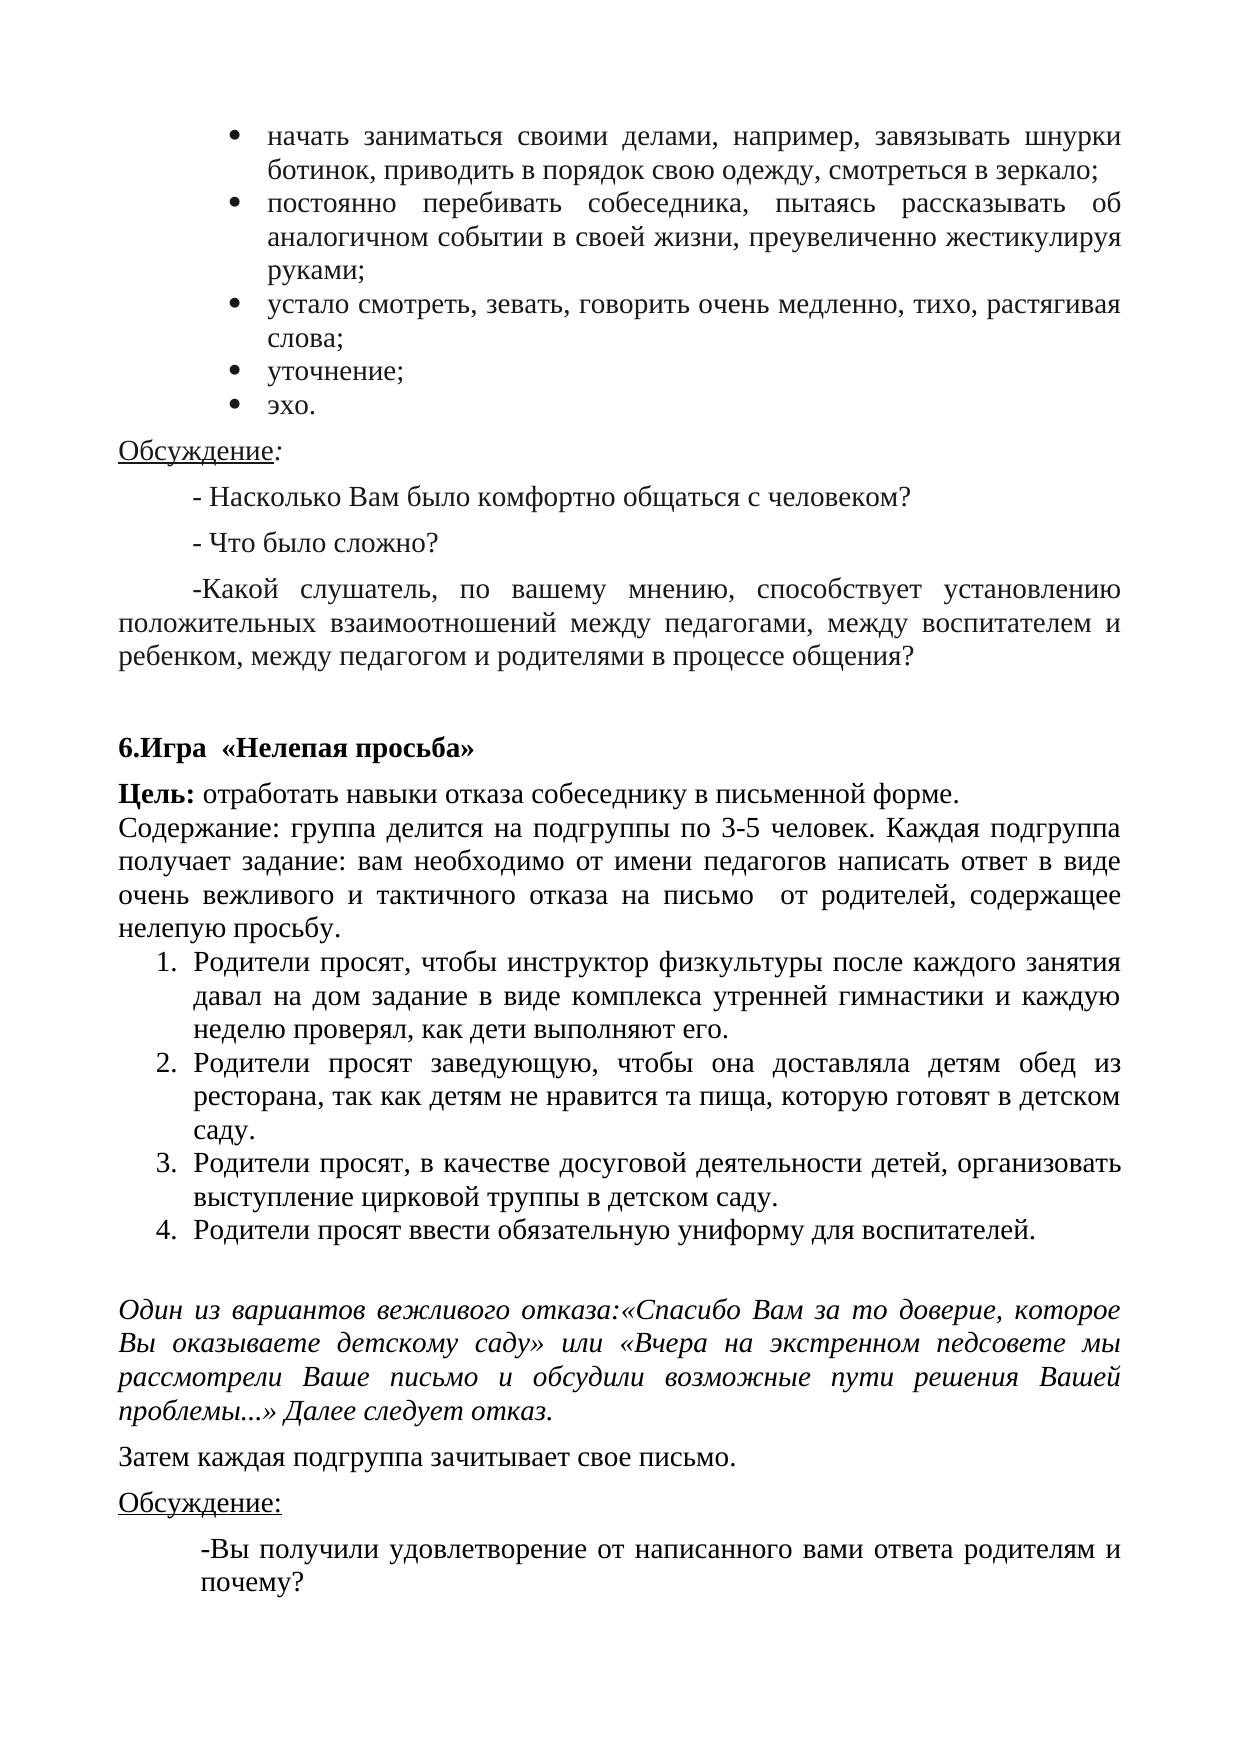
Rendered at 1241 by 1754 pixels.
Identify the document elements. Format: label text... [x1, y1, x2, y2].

list эхо. [229, 387, 1122, 421]
list Содержание: группа делится на подгруппы по 3-5 человек. Каждая подгруппа получает задание: вам необходимо от имени педагогов написать ответ в виде очень вежливого и тактичного отказа на письмо от родителей, содержащее нелепую просьбу. [118, 810, 1122, 944]
list Родители просят, в качестве досуговой деятельности детей, организовать выступление цирковой труппы в детском саду. [156, 1145, 1122, 1212]
text 6.Игра «Нелепая просьба» [118, 730, 1122, 764]
text Обсуждение: [118, 1485, 1122, 1518]
list устало смотреть, зевать, говорить очень медленно, тихо, растягивая слова; [229, 286, 1122, 353]
text Один из вариантов вежливого отказа:«Спасибо Вам за то доверие, которое Вы оказываете детскому саду» или «Вчера на экстренном педсовете мы рассмотрели Ваше письмо и обсудили возможные пути решения Вашей проблемы...» Далее следует отказ. [118, 1292, 1122, 1426]
list Цель: отработать навыки отказа собеседнику в письменной форме. [118, 776, 1122, 810]
text -Какой слушатель, по вашему мнению, способствует установлению положительных взаимоотношений между педагогами, между воспитателем и ребенком, между педагогом и родителями в процессе общения? [118, 571, 1122, 672]
list уточнение; [229, 353, 1122, 387]
list постоянно перебивать собеседника, пытаясь рассказывать об аналогичном событии в своей жизни, преувеличенно жестикулируя руками; [229, 185, 1122, 286]
list начать заниматься своими делами, например, завязывать шнурки ботинок, приводить в порядок свою одежду, смотреться в зеркало; [229, 118, 1122, 185]
text Обсуждение: [118, 433, 1122, 467]
list Родители просят заведующую, чтобы она доставляла детям обед из ресторана, так как детям не нравится та пища, которую готовят в детском саду. [156, 1045, 1122, 1145]
list -Вы получили удовлетворение от написанного вами ответа родителям и почему? [200, 1531, 1122, 1598]
text - Насколько Вам было комфортно общаться с человеком? [118, 479, 1122, 513]
list Родители просят, чтобы инструктор физкультуры после каждого занятия давал на дом задание в виде комплекса утренней гимнастики и каждую неделю проверял, как дети выполняют его. [156, 944, 1122, 1045]
text - Что было сложно? [118, 525, 1122, 559]
text Затем каждая подгруппа зачитывает свое письмо. [118, 1439, 1122, 1472]
list Родители просят ввести обязательную униформу для воспитателей. [156, 1212, 1122, 1246]
